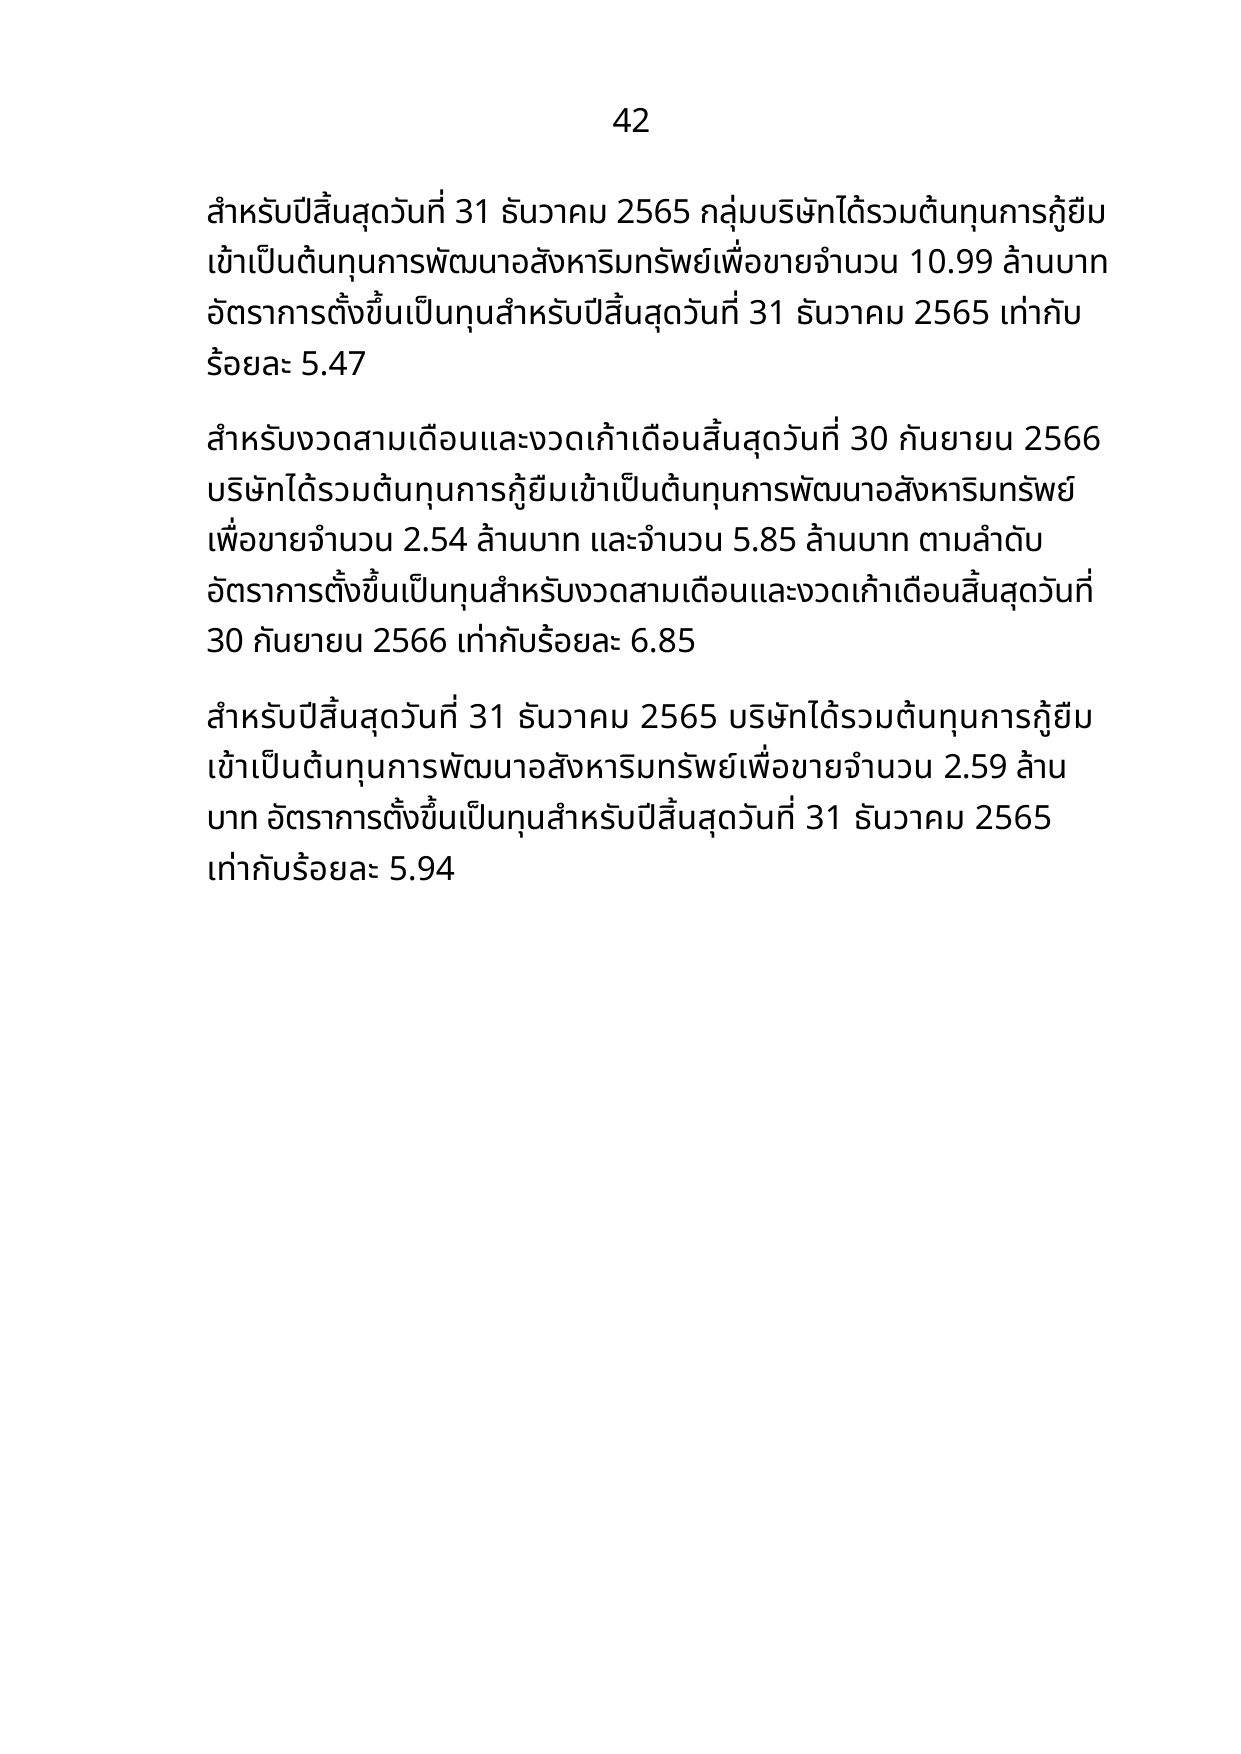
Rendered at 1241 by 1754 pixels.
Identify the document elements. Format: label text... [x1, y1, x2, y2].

text สำหรับงวดสามเดือนและงวดเก้าเดือนสิ้นสุดวันที่ 30 กันยายน 2566 บริษัทได้รวมต้นทุนการกู้ยืมเข้าเป็นต้นทุนการพัฒนาอสังหาริมทรัพย์เพื่อขายจำนวน 2.54 ล้านบาท และจำนวน 5.85 ล้านบาท ตามลำดับ อัตราการตั้งขึ้นเป็นทุนสำหรับงวดสามเดือนและงวดเก้าเดือนสิ้นสุดวันที่ 30 กันยายน 2566 เท่ากับร้อยละ 6.85 [206, 415, 1113, 668]
text สำหรับปีสิ้นสุดวันที่ 31 ธันวาคม 2565 กลุ่มบริษัทได้รวมต้นทุนการกู้ยืมเข้าเป็นต้นทุนการพัฒนาอสังหาริมทรัพย์เพื่อขายจำนวน 10.99 ล้านบาท อัตราการตั้งขึ้นเป็นทุนสำหรับปีสิ้นสุดวันที่ 31 ธันวาคม 2565 เท่ากับร้อยละ 5.47 [206, 187, 1113, 390]
text สำหรับปีสิ้นสุดวันที่ 31 ธันวาคม 2565 บริษัทได้รวมต้นทุนการกู้ยืมเข้าเป็นต้นทุนการพัฒนาอสังหาริมทรัพย์เพื่อขายจำนวน 2.59 ล้านบาท อัตราการตั้งขึ้นเป็นทุนสำหรับปีสิ้นสุดวันที่ 31 ธันวาคม 2565 เท่ากับร้อยละ 5.94 [206, 693, 1113, 895]
